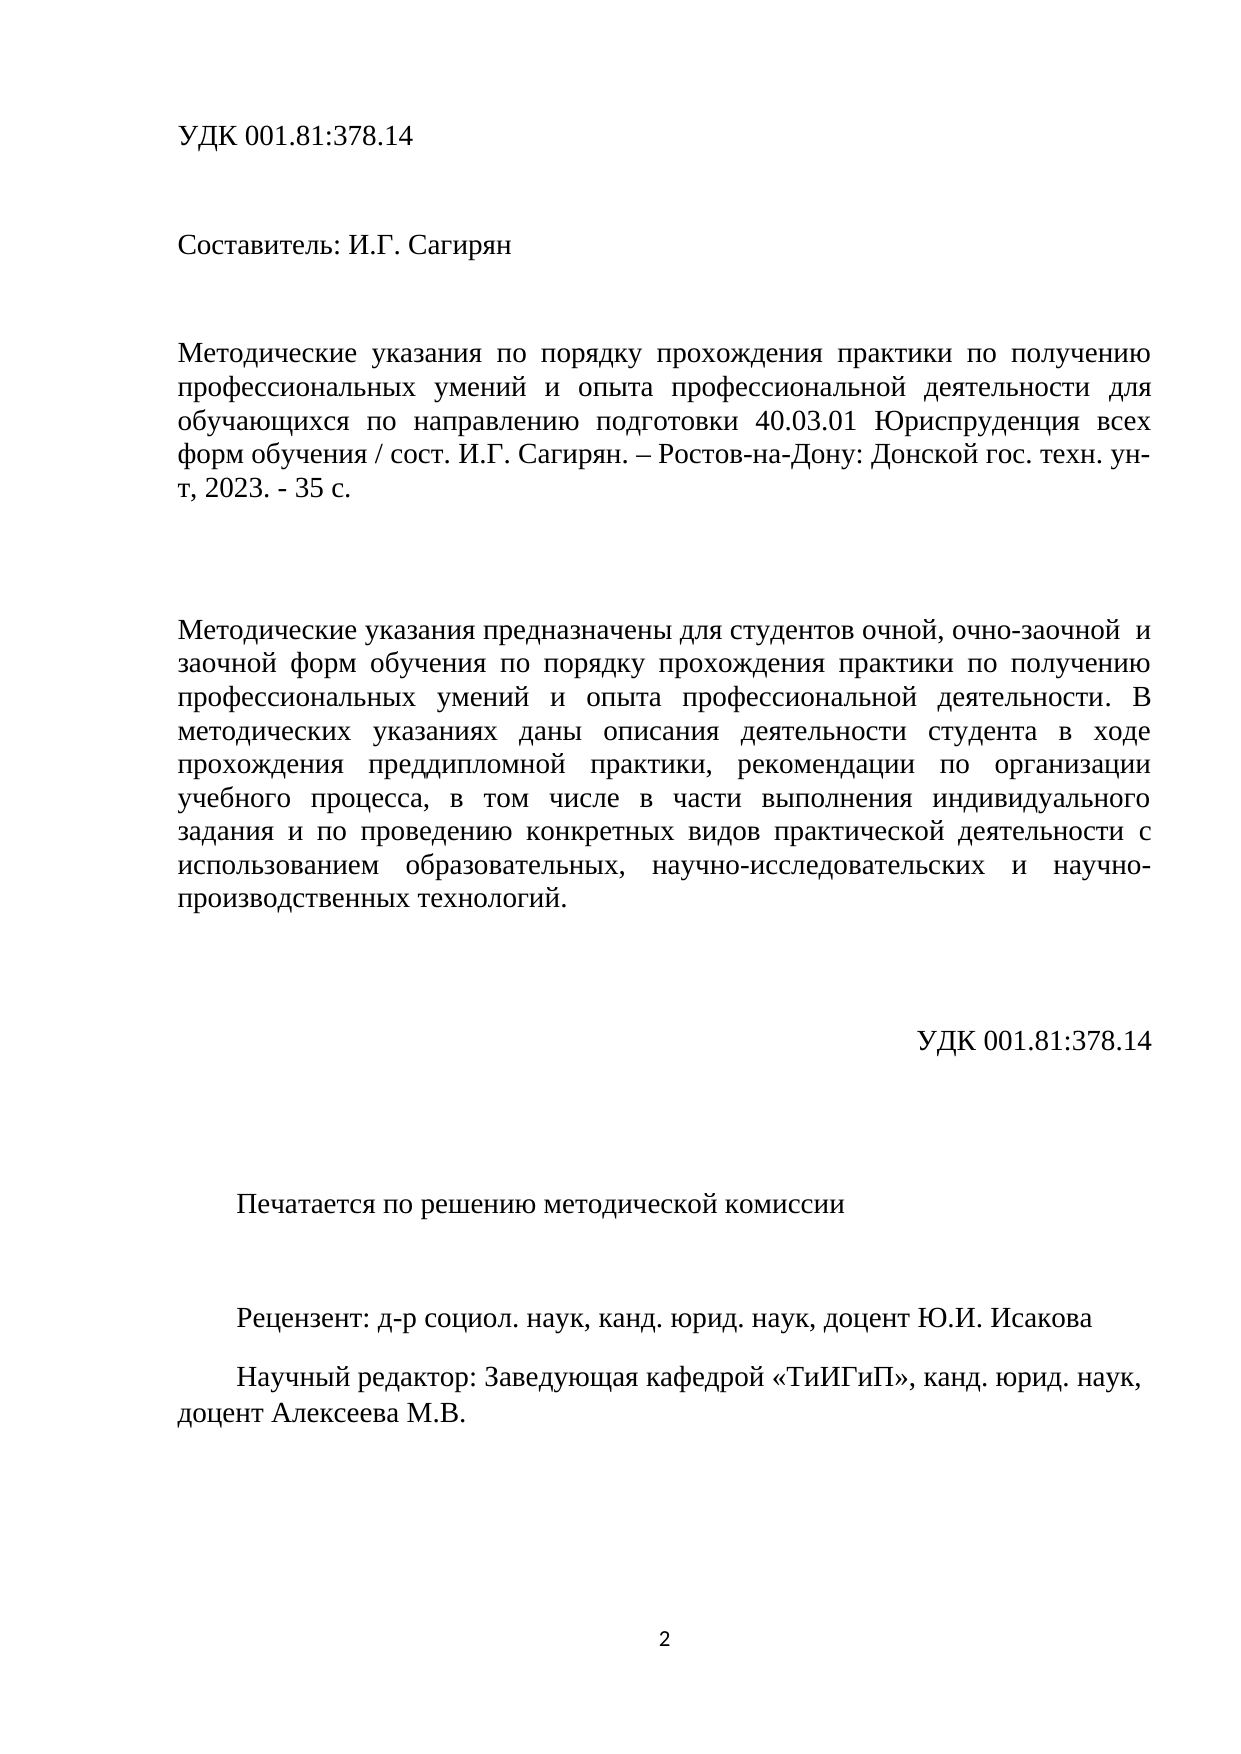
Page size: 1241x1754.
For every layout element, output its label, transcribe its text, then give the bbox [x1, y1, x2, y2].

text Печатается по решению методической комиссии [177, 1186, 1152, 1219]
text Составитель: И.Г. Сагирян [177, 227, 1152, 260]
text Методические указания предназначены для студентов очной, очно-заочной и заочной форм обучения по порядку прохождения практики по получению профессиональных умений и опыта профессиональной деятельности. В методических указаниях даны описания деятельности студента в ходе прохождения преддипломной практики, рекомендации по организации учебного процесса, в том числе в части выполнения индивидуального задания и по проведению конкретных видов практической деятельности с использованием образовательных, научно-исследовательских и научно-производственных технологий. [177, 612, 1152, 914]
text УДК 001.81:378.14 [177, 118, 1152, 152]
text Методические указания по порядку прохождения практики по получению профессиональных умений и опыта профессиональной деятельности для обучающихся по направлению подготовки 40.03.01 Юриспруденция всех форм обучения / сост. И.Г. Сагирян. – Ростов-на-Дону: Донской гос. техн. ун-т, 2023. - 35 с. [177, 336, 1152, 503]
text УДК 001.81:378.14 [177, 1023, 1152, 1056]
text Научный редактор: Заведующая кафедрой «ТиИГиП», канд. юрид. наук, доцент Алексеева М.В. [177, 1359, 1152, 1429]
text Рецензент: д-р социол. наук, канд. юрид. наук, доцент Ю.И. Исакова [177, 1300, 1152, 1333]
